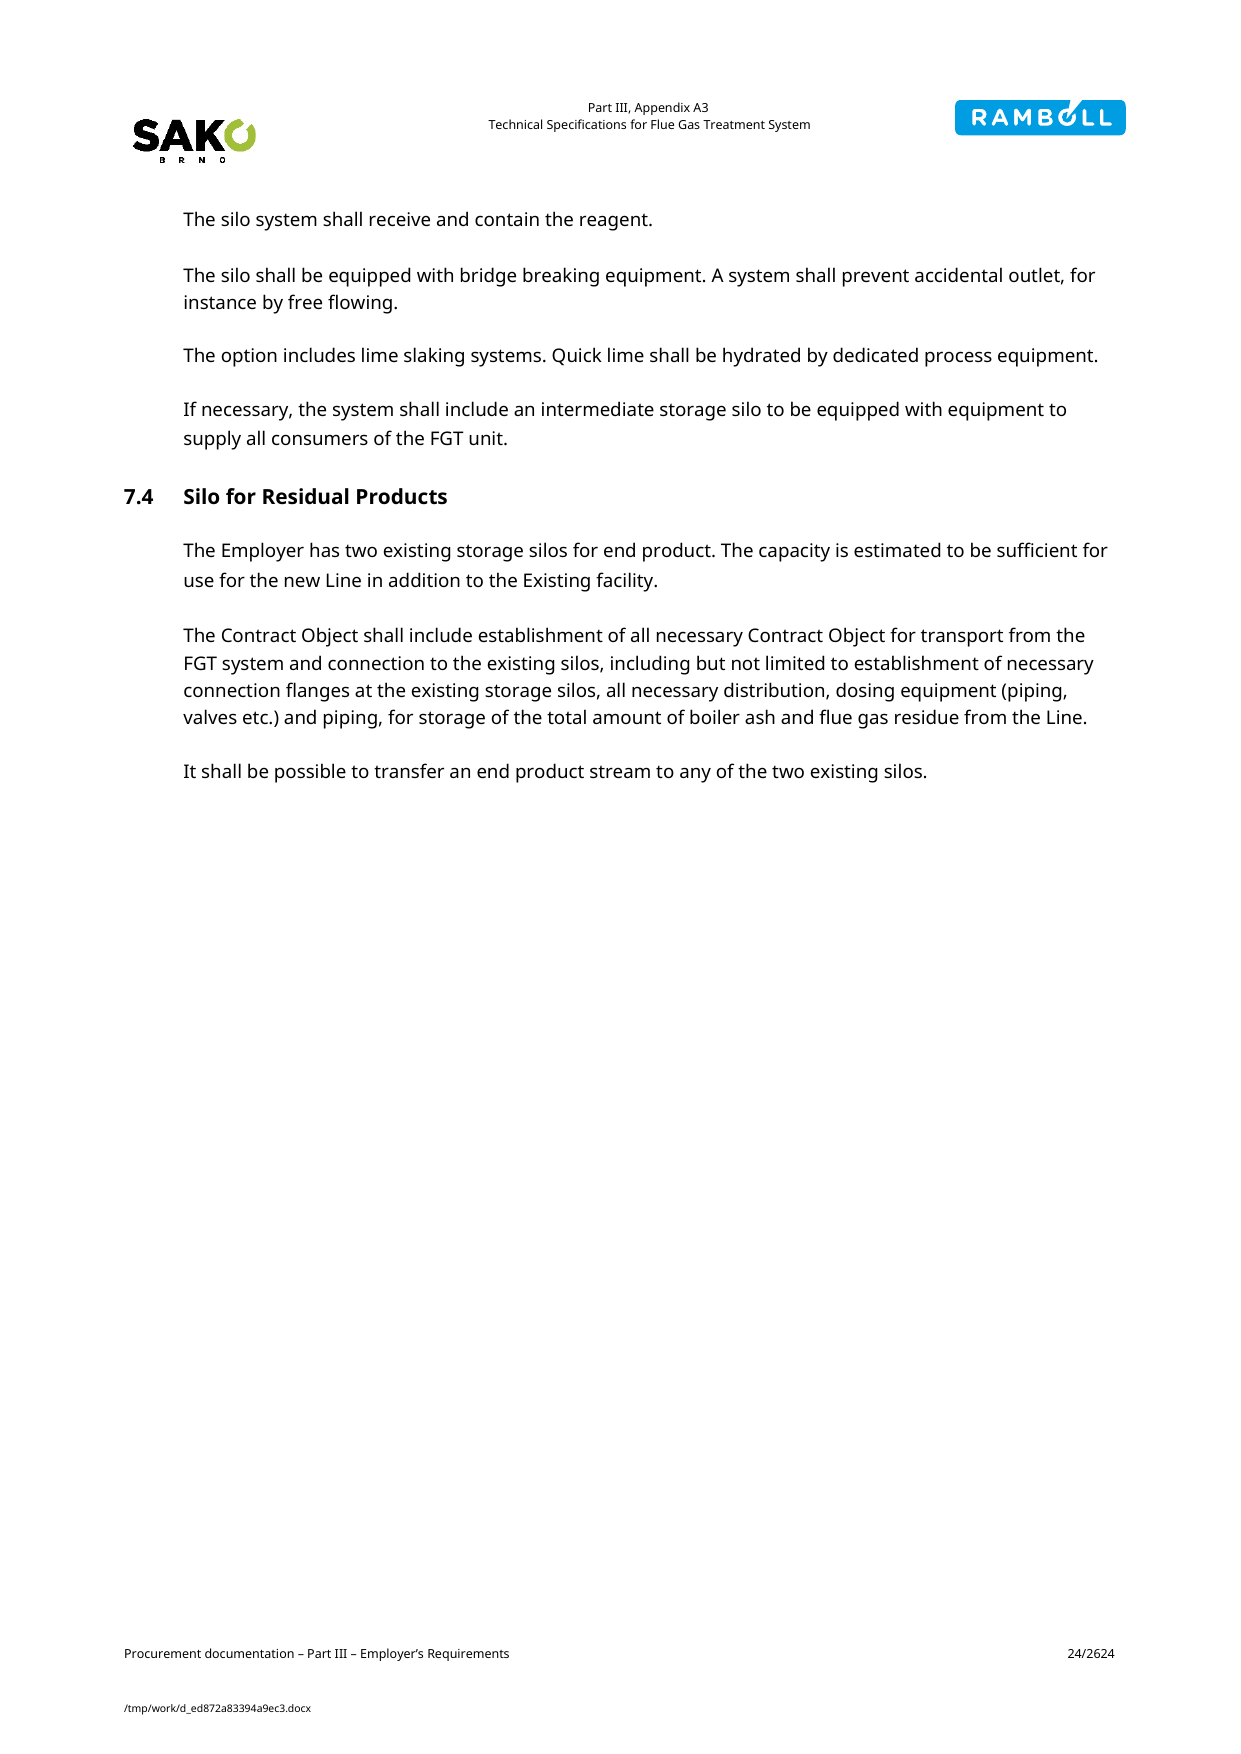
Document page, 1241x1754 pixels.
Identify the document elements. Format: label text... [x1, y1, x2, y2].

text The Contract Object shall include establishment of all necessary Contract Object for transport from the FGT system and connection to the existing silos, including but not limited to establishment of necessary connection flanges at the existing storage silos, all necessary distribution, dosing equipment (piping, valves etc.) and piping, for storage of the total amount of boiler ash and flue gas residue from the Line. [183, 621, 1116, 729]
picture [132, 119, 256, 163]
text The option includes lime slaking systems. Quick lime shall be hydrated by dedicated process equipment. [183, 342, 1116, 368]
text The silo system shall receive and contain the reagent. [183, 207, 1116, 232]
text The silo shall be equipped with bridge breaking equipment. A system shall prevent accidental outlet, for instance by free flowing. [183, 261, 1116, 315]
text It shall be possible to transfer an end product stream to any of the two existing silos. [183, 757, 1116, 784]
text The Employer has two existing storage silos for end product. The capacity is estimated to be sufficient for use for the new Line in addition to the Existing facility. [183, 538, 1116, 592]
text If necessary, the system shall include an intermediate storage silo to be equipped with equipment to supply all consumers of the FGT unit. [183, 396, 1116, 451]
subtitle Silo for Residual Products [153, 482, 1116, 511]
